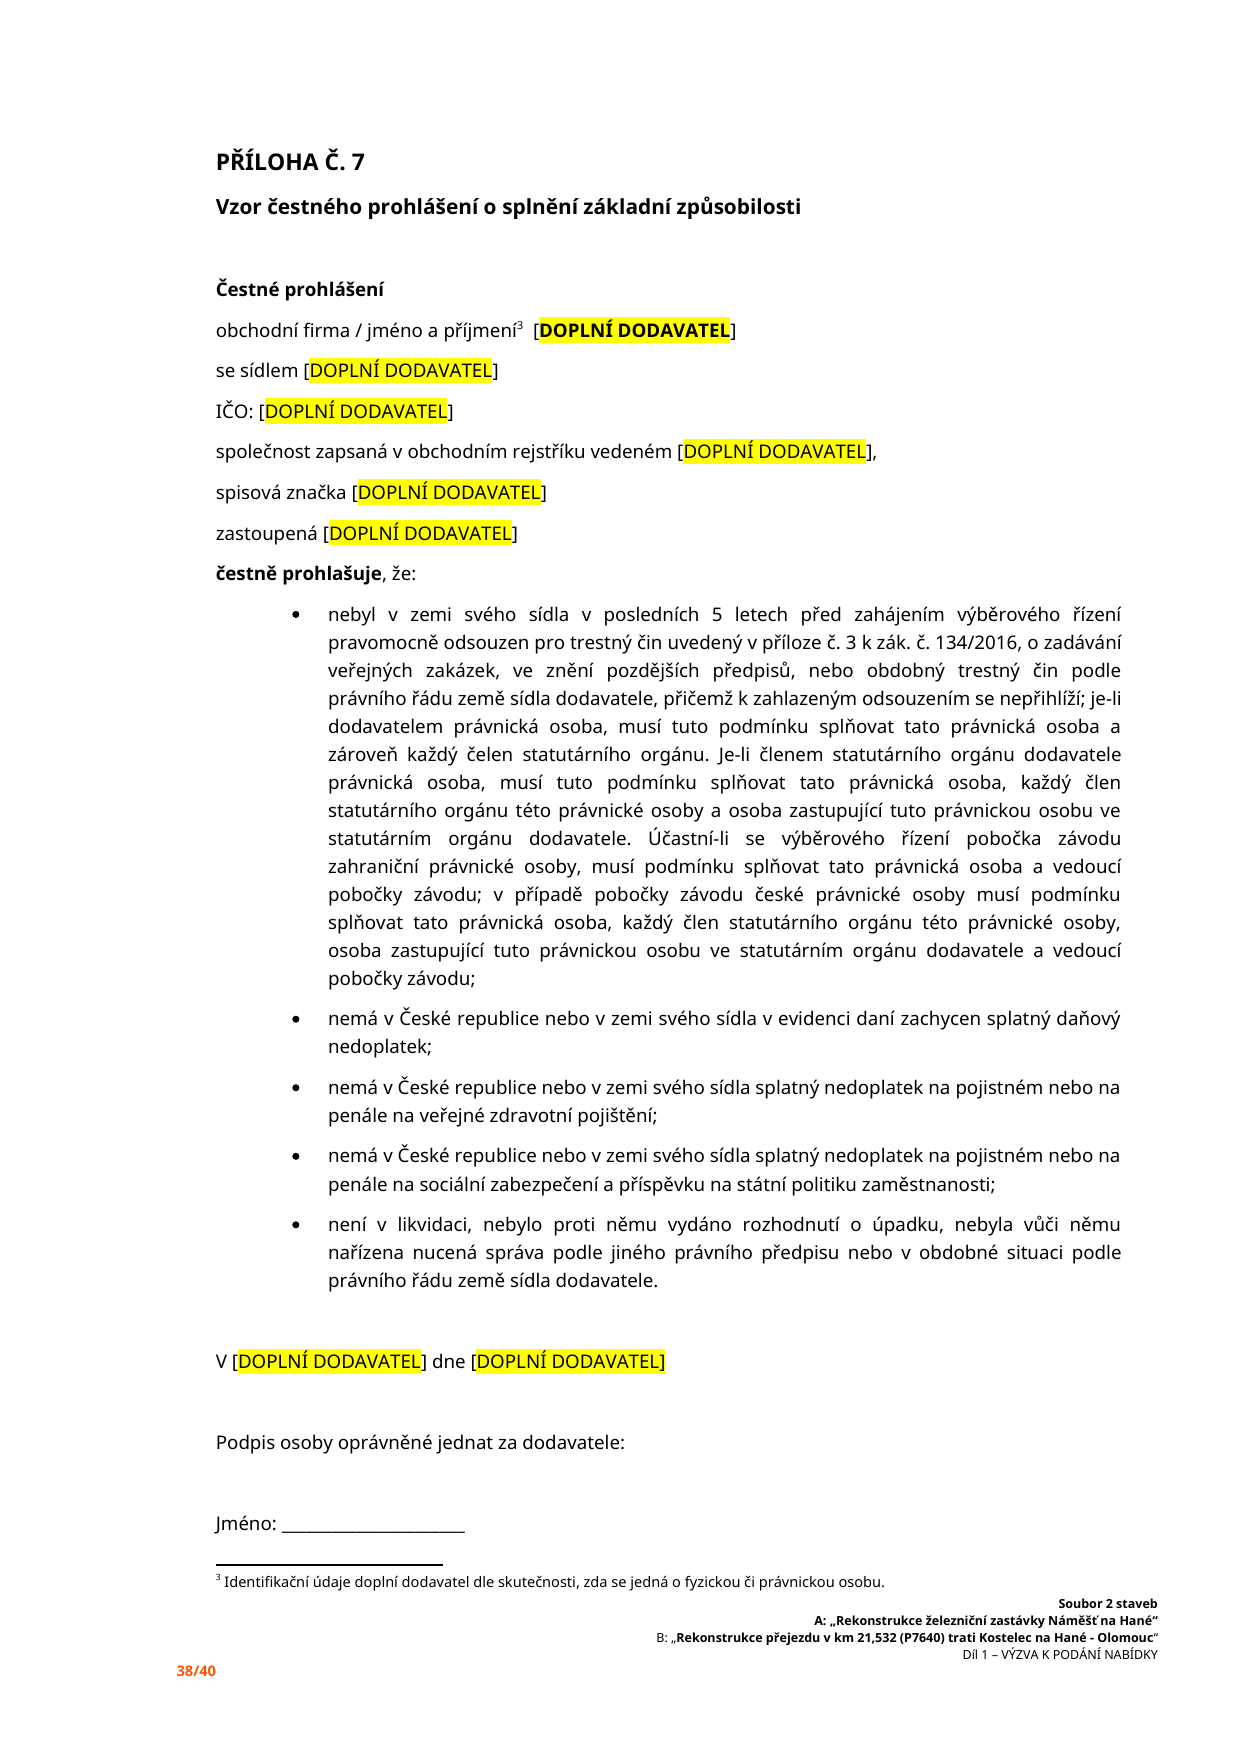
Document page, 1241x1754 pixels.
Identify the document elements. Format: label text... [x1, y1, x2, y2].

text obchodní firma / jméno a příjmení [DOPLNÍ DODAVATEL] [216, 317, 539, 343]
text spisová značka [DOPLNÍ DODAVATEL] [216, 479, 358, 505]
text nemá v České republice nebo v zemi svého sídla v evidenci daní zachycen splatný daňový nedoplatek; [292, 1006, 1122, 1059]
text není v likvidaci, nebylo proti němu vydáno rozhodnutí o úpadku, nebyla vůči němu nařízena nucená správa podle jiného právního předpisu nebo v obdobné situaci podle právního řádu země sídla dodavatele. [292, 1211, 1122, 1293]
text obchodní firma / jméno a příjmení [DOPLNÍ DODAVATEL] [730, 317, 1122, 343]
text V [DOPLNÍ DODAVATEL] dne [DOPLNÍ DODAVATEL] [216, 1348, 1122, 1374]
text Čestné prohlášení [216, 277, 1122, 302]
text Příloha č. 7 [216, 146, 1122, 177]
text spisová značka [DOPLNÍ DODAVATEL] [541, 479, 1122, 505]
text Jméno: ______________________ [216, 1511, 1122, 1536]
text IČO: [DOPLNÍ DODAVATEL] [447, 398, 1122, 424]
text společnost zapsaná v obchodním rejstříku vedeném [DOPLNÍ DODAVATEL], [216, 439, 683, 464]
text nemá v České republice nebo v zemi svého sídla splatný nedoplatek na pojistném nebo na penále na sociální zabezpečení a příspěvku na státní politiku zaměstnanosti; [292, 1143, 1122, 1196]
text nebyl v zemi svého sídla v posledních 5 letech před zahájením výběrového řízení pravomocně odsouzen pro trestný čin uvedený v příloze č. 3 k zák. č. 134/2016, o zadávání veřejných zakázek, ve znění pozdějších předpisů, nebo obdobný trestný čin podle právního řádu země sídla dodavatele, přičemž k zahlazeným odsouzením se nepřihlíží; je-li dodavatelem právnická osoba, musí tuto podmínku splňovat tato právnická osoba a zároveň každý čelen statutárního orgánu. Je-li členem statutárního orgánu dodavatele právnická osoba, musí tuto podmínku splňovat tato právnická osoba, každý člen statutárního orgánu této právnické osoby a osoba zastupující tuto právnickou osobu ve statutárním orgánu dodavatele. Účastní-li se výběrového řízení pobočka závodu zahraniční právnické osoby, musí podmínku splňovat tato právnická osoba a vedoucí pobočky závodu; v případě pobočky závodu české právnické osoby musí podmínku splňovat tato právnická osoba, každý člen statutárního orgánu této právnické osoby, osoba zastupující tuto právnickou osobu ve statutárním orgánu dodavatele a vedoucí pobočky závodu; [292, 601, 1122, 991]
text společnost zapsaná v obchodním rejstříku vedeném [DOPLNÍ DODAVATEL], [866, 439, 1122, 464]
text Podpis osoby oprávněné jednat za dodavatele: [216, 1429, 1122, 1455]
text nemá v České republice nebo v zemi svého sídla splatný nedoplatek na pojistném nebo na penále na veřejné zdravotní pojištění; [292, 1074, 1122, 1128]
text se sídlem [DOPLNÍ DODAVATEL] [492, 358, 1122, 383]
text zastoupená [DOPLNÍ DODAVATEL] [512, 520, 1122, 545]
text čestně prohlašuje, že: [216, 560, 1122, 586]
text se sídlem [DOPLNÍ DODAVATEL] [216, 358, 309, 383]
text Vzor čestného prohlášení o splnění základní způsobilosti [216, 192, 1122, 221]
text zastoupená [DOPLNÍ DODAVATEL] [216, 520, 329, 545]
